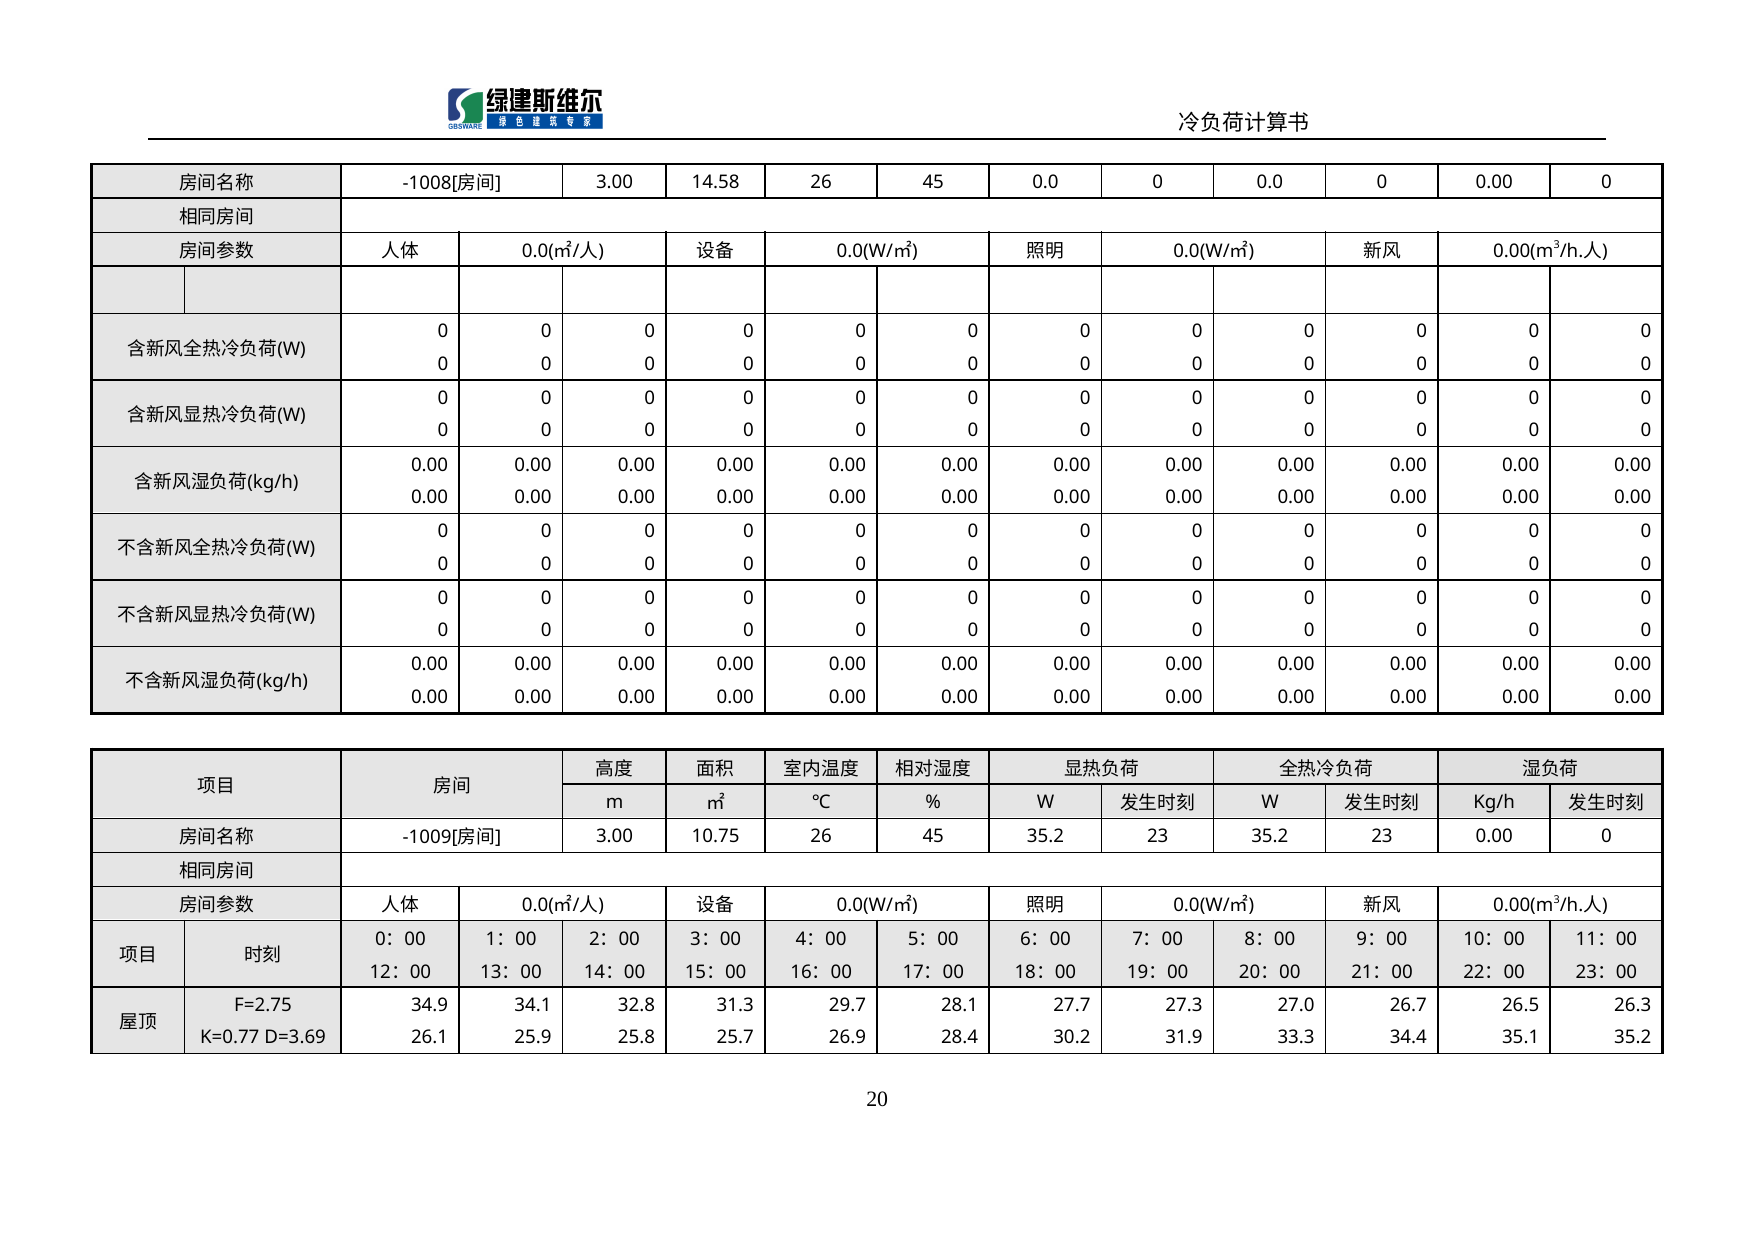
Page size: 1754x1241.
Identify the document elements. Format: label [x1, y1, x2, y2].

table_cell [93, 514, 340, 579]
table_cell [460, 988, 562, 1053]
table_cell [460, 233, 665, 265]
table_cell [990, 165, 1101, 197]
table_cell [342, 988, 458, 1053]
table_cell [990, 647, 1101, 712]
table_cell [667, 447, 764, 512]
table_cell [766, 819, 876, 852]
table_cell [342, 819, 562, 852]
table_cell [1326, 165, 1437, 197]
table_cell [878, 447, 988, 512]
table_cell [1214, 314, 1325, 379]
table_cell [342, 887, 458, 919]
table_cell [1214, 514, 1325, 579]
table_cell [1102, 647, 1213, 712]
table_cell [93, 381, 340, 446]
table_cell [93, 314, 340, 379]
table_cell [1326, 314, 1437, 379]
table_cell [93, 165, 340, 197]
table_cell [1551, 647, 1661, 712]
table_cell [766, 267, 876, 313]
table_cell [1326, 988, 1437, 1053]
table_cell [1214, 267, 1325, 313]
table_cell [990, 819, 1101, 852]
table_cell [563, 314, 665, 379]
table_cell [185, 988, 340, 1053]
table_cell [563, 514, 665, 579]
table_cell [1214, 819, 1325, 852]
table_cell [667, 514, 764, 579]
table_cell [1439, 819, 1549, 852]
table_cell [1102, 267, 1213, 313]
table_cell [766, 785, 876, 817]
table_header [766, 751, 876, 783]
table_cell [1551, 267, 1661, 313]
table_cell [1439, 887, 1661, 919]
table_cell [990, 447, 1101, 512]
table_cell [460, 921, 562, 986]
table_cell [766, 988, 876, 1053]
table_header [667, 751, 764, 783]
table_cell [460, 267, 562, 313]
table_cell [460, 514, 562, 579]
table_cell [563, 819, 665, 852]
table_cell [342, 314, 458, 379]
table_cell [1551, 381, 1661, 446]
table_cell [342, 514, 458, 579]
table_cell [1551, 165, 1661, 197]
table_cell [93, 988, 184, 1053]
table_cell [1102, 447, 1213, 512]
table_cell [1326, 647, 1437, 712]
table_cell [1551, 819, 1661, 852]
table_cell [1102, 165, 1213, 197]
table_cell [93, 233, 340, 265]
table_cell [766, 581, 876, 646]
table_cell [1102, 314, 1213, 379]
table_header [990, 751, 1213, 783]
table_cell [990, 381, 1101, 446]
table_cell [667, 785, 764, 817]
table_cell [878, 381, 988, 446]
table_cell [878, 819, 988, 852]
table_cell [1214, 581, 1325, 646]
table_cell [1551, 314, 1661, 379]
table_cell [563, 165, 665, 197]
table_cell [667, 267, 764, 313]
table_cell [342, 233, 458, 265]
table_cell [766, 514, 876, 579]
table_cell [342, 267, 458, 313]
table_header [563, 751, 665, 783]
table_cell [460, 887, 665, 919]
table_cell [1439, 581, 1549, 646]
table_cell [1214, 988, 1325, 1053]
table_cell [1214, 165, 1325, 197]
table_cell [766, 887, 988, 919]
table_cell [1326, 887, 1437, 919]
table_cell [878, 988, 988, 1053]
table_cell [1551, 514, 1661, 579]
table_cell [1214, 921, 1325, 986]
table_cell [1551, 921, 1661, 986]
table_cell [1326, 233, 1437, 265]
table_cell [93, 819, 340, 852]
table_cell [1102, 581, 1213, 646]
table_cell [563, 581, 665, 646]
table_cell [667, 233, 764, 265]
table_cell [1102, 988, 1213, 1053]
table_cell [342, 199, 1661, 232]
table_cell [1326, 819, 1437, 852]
picture [444, 88, 604, 130]
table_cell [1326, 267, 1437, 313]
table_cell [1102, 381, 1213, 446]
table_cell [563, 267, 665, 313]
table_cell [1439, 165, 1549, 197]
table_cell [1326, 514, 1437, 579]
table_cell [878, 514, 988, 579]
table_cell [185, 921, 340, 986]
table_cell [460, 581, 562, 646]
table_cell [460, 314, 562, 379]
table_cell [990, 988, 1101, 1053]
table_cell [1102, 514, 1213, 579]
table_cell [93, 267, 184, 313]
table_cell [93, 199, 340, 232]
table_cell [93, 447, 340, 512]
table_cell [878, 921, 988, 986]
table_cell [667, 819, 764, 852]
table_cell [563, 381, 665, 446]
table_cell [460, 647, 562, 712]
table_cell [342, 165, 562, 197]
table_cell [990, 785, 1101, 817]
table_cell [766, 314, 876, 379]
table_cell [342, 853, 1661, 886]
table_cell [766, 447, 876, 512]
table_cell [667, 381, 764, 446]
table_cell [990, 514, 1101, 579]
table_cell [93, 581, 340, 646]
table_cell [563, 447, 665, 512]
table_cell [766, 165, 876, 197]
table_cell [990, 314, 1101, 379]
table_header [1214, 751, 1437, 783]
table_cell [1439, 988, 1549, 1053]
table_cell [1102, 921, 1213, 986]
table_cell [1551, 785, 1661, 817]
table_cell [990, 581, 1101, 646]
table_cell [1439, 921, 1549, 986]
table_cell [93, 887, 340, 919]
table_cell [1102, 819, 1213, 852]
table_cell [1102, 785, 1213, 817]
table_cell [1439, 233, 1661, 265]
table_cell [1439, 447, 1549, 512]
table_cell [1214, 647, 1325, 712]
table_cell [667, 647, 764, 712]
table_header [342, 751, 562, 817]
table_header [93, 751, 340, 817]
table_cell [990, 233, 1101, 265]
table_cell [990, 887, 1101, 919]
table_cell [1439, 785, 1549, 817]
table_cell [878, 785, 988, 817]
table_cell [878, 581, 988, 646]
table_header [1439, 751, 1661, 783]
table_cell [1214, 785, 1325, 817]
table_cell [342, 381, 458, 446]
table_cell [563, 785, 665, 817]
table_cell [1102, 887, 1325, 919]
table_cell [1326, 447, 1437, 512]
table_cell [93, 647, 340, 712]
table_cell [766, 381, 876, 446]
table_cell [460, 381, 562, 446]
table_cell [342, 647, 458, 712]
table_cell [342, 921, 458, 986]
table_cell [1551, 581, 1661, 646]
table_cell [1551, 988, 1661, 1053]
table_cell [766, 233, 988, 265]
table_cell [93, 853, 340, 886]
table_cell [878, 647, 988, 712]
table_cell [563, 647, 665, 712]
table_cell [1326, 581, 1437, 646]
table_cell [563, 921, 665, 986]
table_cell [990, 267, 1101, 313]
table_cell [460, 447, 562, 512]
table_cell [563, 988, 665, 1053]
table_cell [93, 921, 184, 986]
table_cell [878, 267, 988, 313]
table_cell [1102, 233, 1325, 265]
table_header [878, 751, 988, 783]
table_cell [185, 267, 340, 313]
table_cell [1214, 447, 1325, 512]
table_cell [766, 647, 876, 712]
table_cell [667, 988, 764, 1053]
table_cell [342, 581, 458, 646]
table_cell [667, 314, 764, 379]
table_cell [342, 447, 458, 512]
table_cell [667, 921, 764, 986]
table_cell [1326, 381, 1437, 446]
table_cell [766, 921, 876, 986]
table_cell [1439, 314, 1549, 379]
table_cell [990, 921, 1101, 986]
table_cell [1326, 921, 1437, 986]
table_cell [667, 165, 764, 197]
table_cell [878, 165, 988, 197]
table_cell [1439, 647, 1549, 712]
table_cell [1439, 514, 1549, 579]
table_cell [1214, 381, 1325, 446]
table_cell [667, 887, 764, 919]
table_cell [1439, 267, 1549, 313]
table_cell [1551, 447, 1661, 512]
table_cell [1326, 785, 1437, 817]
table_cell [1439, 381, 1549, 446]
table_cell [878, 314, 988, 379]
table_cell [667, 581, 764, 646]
